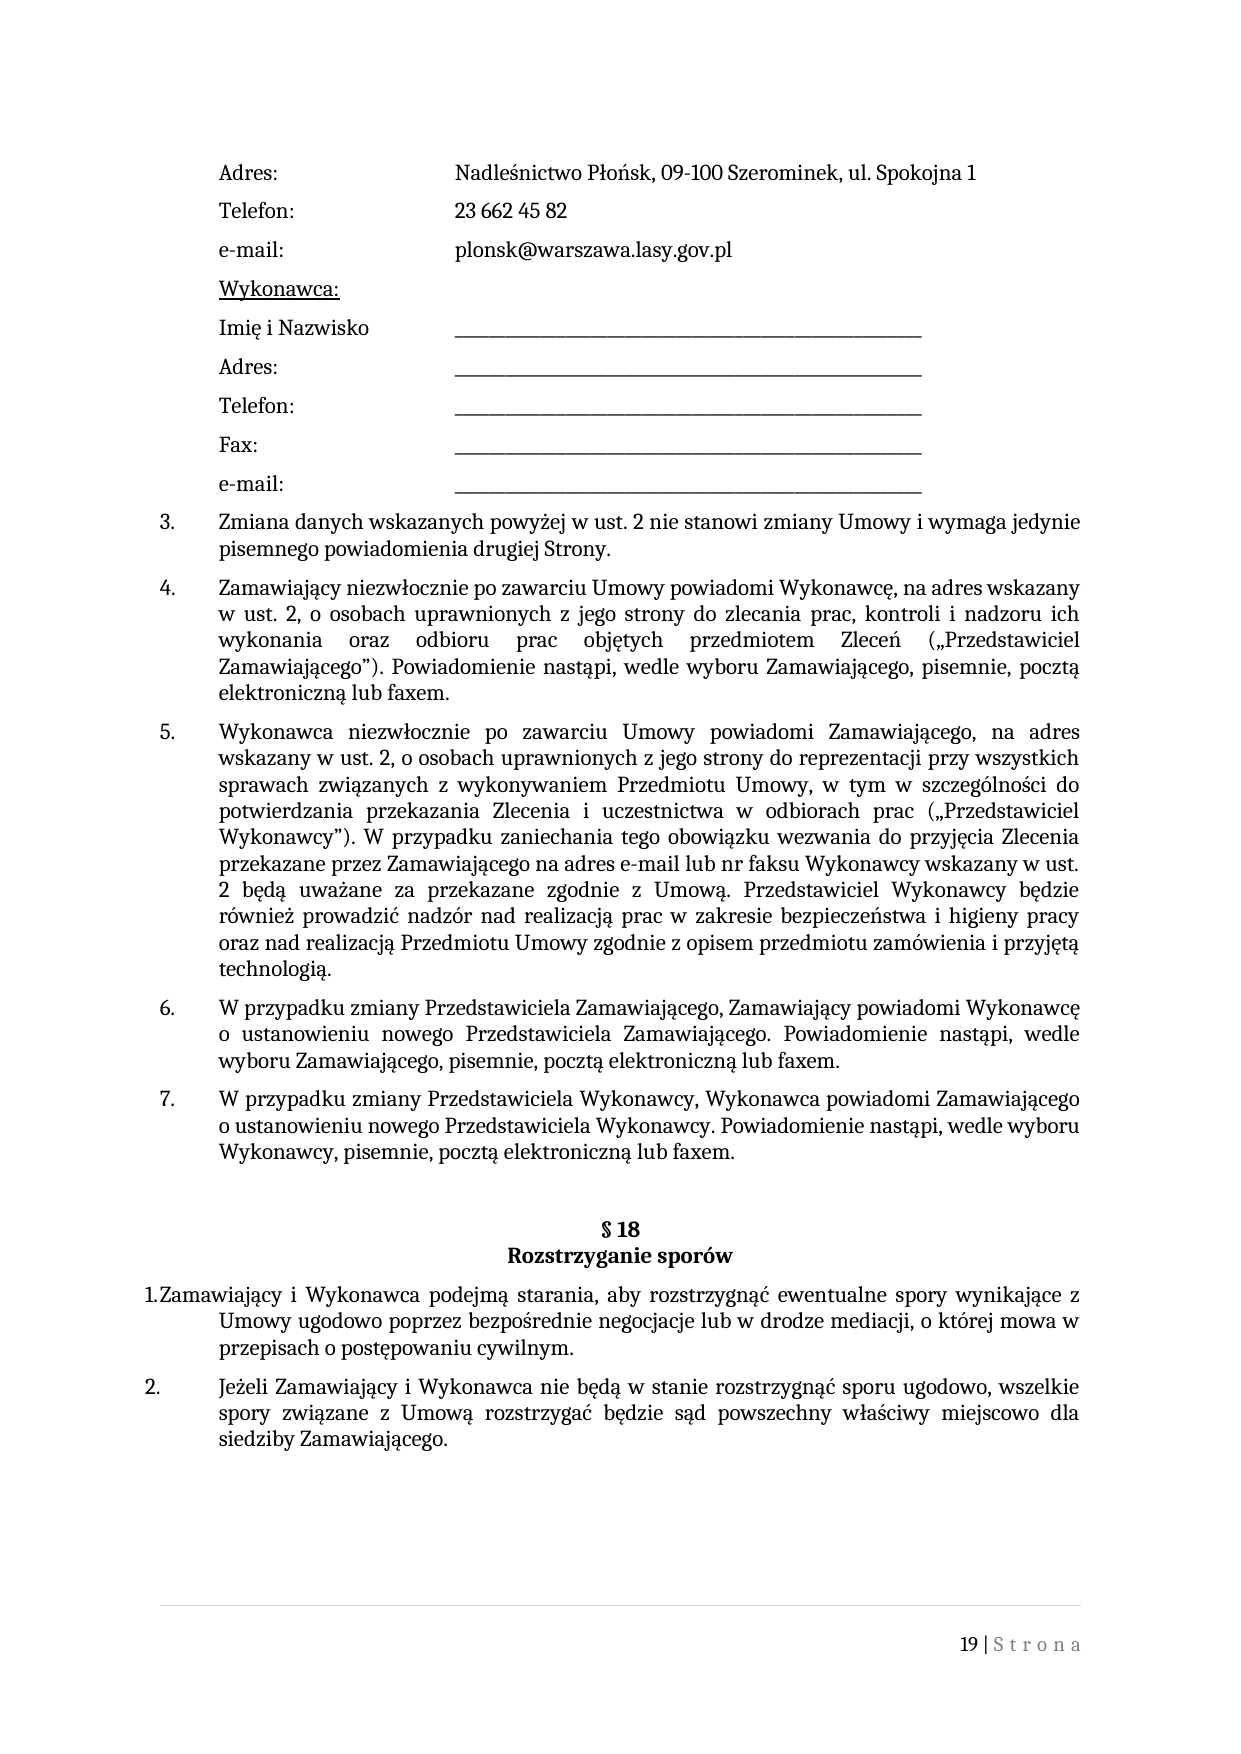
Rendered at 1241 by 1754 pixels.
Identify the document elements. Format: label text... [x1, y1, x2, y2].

list W przypadku zmiany Przedstawiciela Wykonawcy, Wykonawca powiadomi Zamawiającego o ustanowieniu nowego Przedstawiciela Wykonawcy. Powiadomienie nastąpi, wedle wyboru Wykonawcy, pisemnie, pocztą elektroniczną lub faxem. [159, 1086, 1081, 1165]
text e-mail: _______________________________________________________ [218, 470, 1081, 497]
text Telefon: _______________________________________________________ [218, 393, 1081, 419]
text Fax: _______________________________________________________ [218, 431, 1081, 458]
text Wykonawca: [218, 276, 1081, 302]
text Imię i Nazwisko _______________________________________________________ [218, 315, 1081, 341]
text Adres: _______________________________________________________ [218, 354, 1081, 380]
text e-mail: plonsk@warszawa.lasy.gov.pl [218, 237, 1081, 263]
text Telefon: 23 662 45 82 [218, 198, 1081, 225]
text Adres: Nadleśnictwo Płońsk, 09-100 Szerominek, ul. Spokojna 1 [218, 159, 1081, 186]
list Jeżeli Zamawiający i Wykonawca nie będą w stanie rozstrzygnąć sporu ugodowo, wszelkie spory związane z Umową rozstrzygać będzie sąd powszechny właściwy miejscowo dla siedziby Zamawiającego. [145, 1373, 1081, 1452]
text § 18 Rozstrzyganie sporów [159, 1217, 1081, 1269]
list W przypadku zmiany Przedstawiciela Zamawiającego, Zamawiający powiadomi Wykonawcę o ustanowieniu nowego Przedstawiciela Zamawiającego. Powiadomienie nastąpi, wedle wyboru Zamawiającego, pisemnie, pocztą elektroniczną lub faxem. [159, 995, 1081, 1074]
list Zamawiający niezwłocznie po zawarciu Umowy powiadomi Wykonawcę, na adres wskazany w ust. 2, o osobach uprawnionych z jego strony do zlecania prac, kontroli i nadzoru ich wykonania oraz odbioru prac objętych przedmiotem Zleceń („Przedstawiciel Zamawiającego”). Powiadomienie nastąpi, wedle wyboru Zamawiającego, pisemnie, pocztą elektroniczną lub faxem. [159, 574, 1081, 706]
list Zamawiający i Wykonawca podejmą starania, aby rozstrzygnąć ewentualne spory wynikające z Umowy ugodowo poprzez bezpośrednie negocjacje lub w drodze mediacji, o której mowa w przepisach o postępowaniu cywilnym. [145, 1282, 1081, 1361]
list Wykonawca niezwłocznie po zawarciu Umowy powiadomi Zamawiającego, na adres wskazany w ust. 2, o osobach uprawnionych z jego strony do reprezentacji przy wszystkich sprawach związanych z wykonywaniem Przedmiotu Umowy, w tym w szczególności do potwierdzania przekazania Zlecenia i uczestnictwa w odbiorach prac („Przedstawiciel Wykonawcy”). W przypadku zaniechania tego obowiązku wezwania do przyjęcia Zlecenia przekazane przez Zamawiającego na adres e-mail lub nr faksu Wykonawcy wskazany w ust. 2 będą uważane za przekazane zgodnie z Umową. Przedstawiciel Wykonawcy będzie również prowadzić nadzór nad realizacją prac w zakresie bezpieczeństwa i higieny pracy oraz nad realizacją Przedmiotu Umowy zgodnie z opisem przedmiotu zamówienia i przyjętą technologią. [159, 719, 1081, 982]
list Zmiana danych wskazanych powyżej w ust. 2 nie stanowi zmiany Umowy i wymaga jedynie pisemnego powiadomienia drugiej Strony. [159, 509, 1081, 562]
